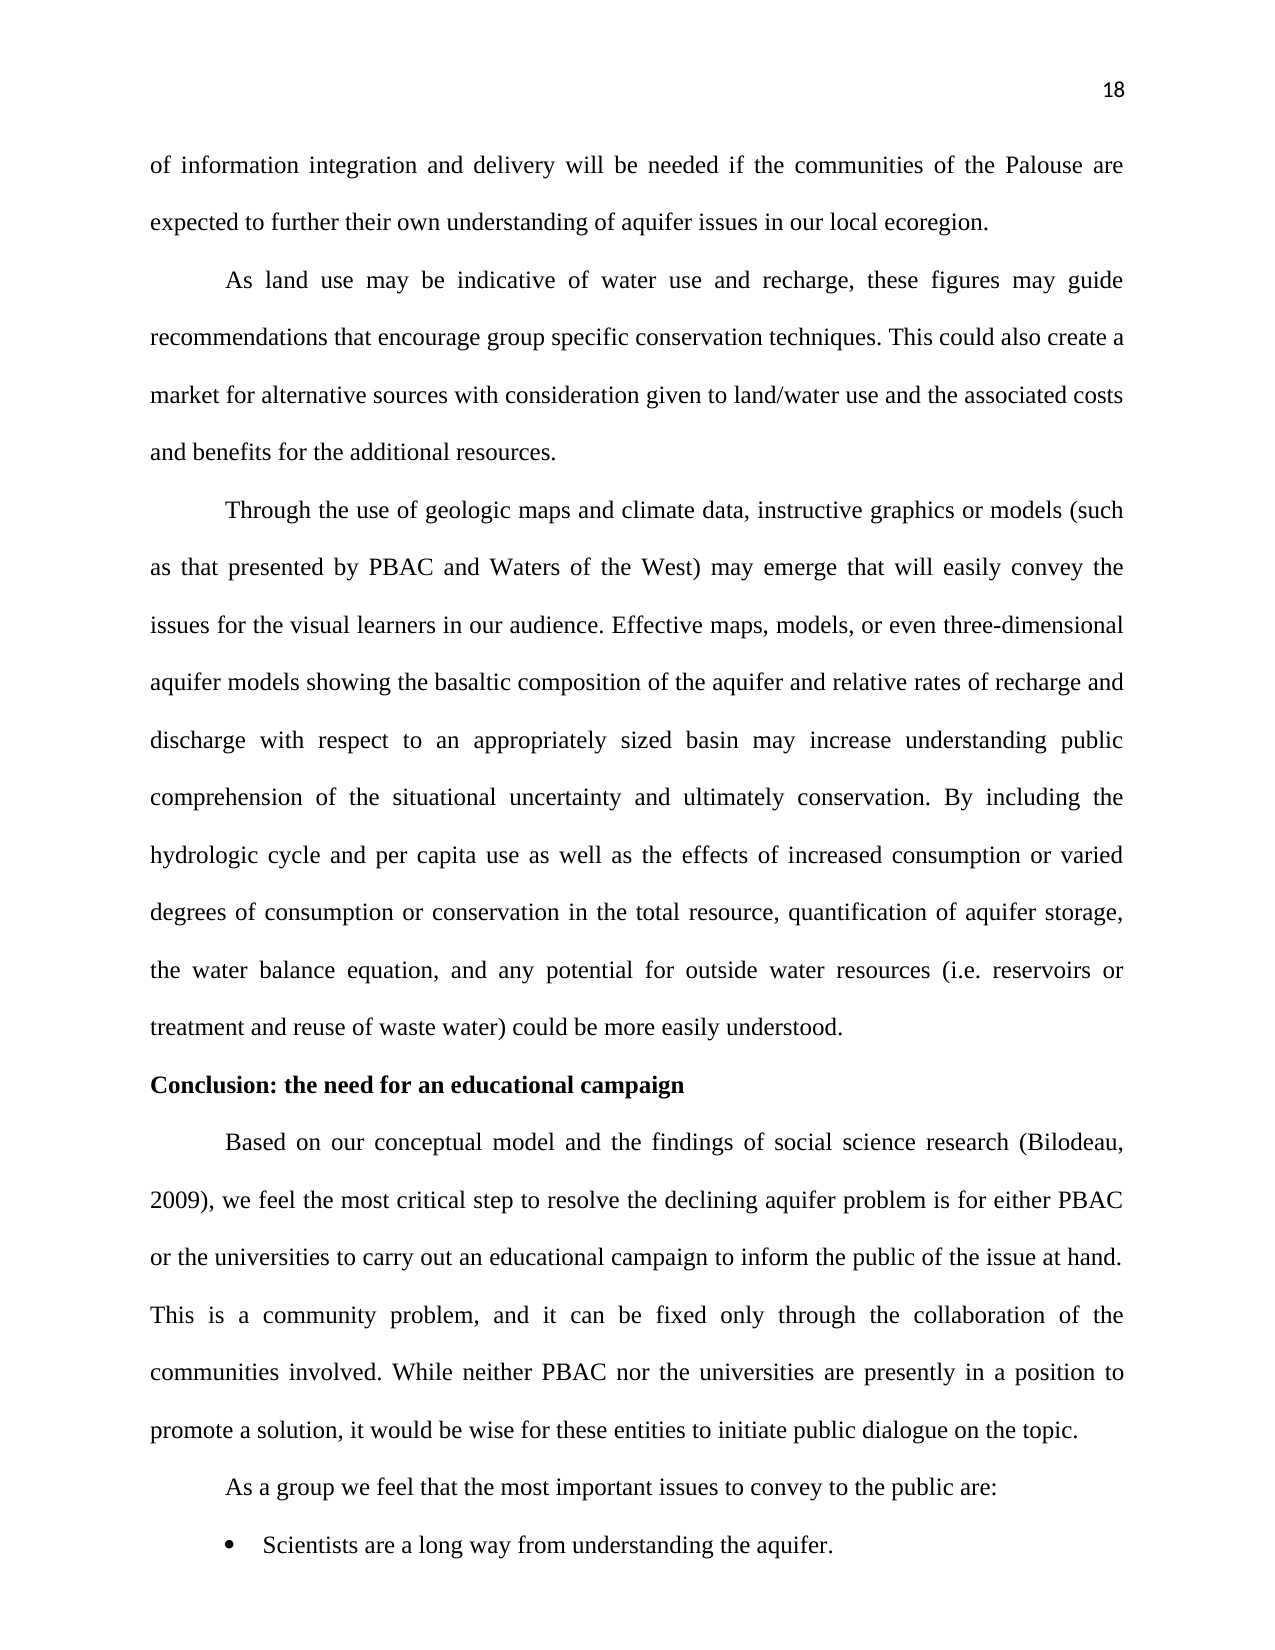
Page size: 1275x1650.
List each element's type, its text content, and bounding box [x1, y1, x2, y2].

text Through the use of geologic maps and climate data, instructive graphics or models (such as that presented by PBAC and Waters of the West) may emerge that will easily convey the issues for the visual learners in our audience. Effective maps, models, or even three-dimensional aquifer models showing the basaltic composition of the aquifer and relative rates of recharge and discharge with respect to an appropriately sized basin may increase understanding public comprehension of the situational uncertainty and ultimately conservation. By including the hydrologic cycle and per capita use as well as the effects of increased consumption or varied degrees of consumption or conservation in the total resource, quantification of aquifer storage, the water balance equation, and any potential for outside water resources (i.e. reservoirs or treatment and reuse of waste water) could be more easily understood. [150, 495, 1125, 1041]
text As land use may be indicative of water use and recharge, these figures may guide recommendations that encourage group specific conservation techniques. This could also create a market for alternative sources with consideration given to land/water use and the associated costs and benefits for the additional resources. [150, 265, 1125, 466]
list Scientists are a long way from understanding the aquifer. [225, 1530, 1125, 1559]
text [150, 150, 1125, 236]
text Conclusion: the need for an educational campaign [150, 1070, 1125, 1099]
text Based on our conceptual model and the findings of social science research (Bilodeau, 2009), we feel the most critical step to resolve the declining aquifer problem is for either PBAC or the universities to carry out an educational campaign to inform the public of the issue at hand. This is a community problem, and it can be fixed only through the collaboration of the communities involved. While neither PBAC nor the universities are presently in a position to promote a solution, it would be wise for these entities to initiate public dialogue on the topic. [150, 1127, 1125, 1444]
text As a group we feel that the most important issues to convey to the public are: [150, 1472, 1125, 1501]
